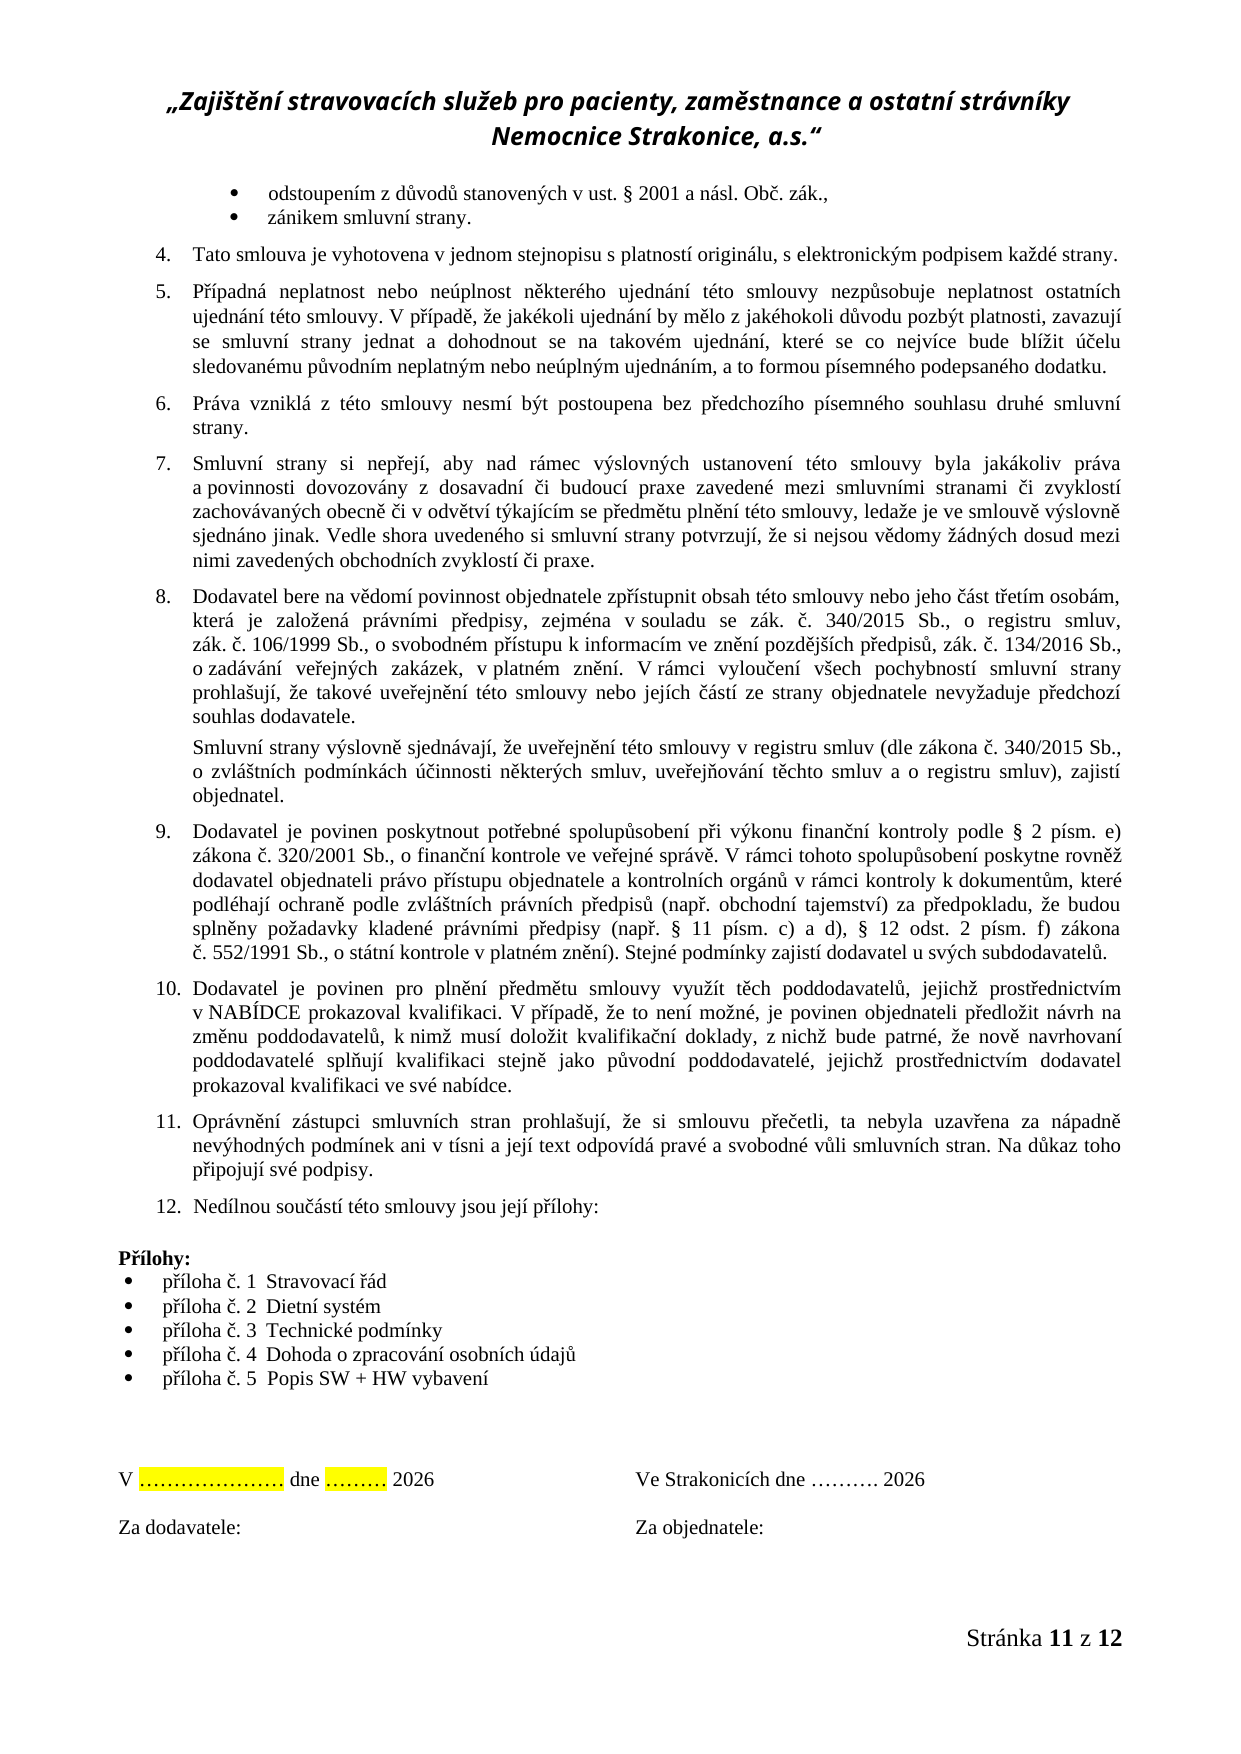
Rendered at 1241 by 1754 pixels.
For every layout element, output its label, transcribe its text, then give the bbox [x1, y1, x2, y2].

text Za dodavatele: Za objednatele: [118, 1515, 1122, 1539]
list Dodavatel je povinen poskytnout potřebné spolupůsobení při výkonu finanční kontroly podle § 2 písm. e) zákona č. 320/2001 Sb., o finanční kontrole ve veřejné správě. V rámci tohoto spolupůsobení poskytne rovněž dodavatel objednateli právo přístupu objednatele a kontrolních orgánů v rámci kontroly k dokumentům, které podléhají ochraně podle zvláštních právních předpisů (např. obchodní tajemství) za předpokladu, že budou splněny požadavky kladené právními předpisy (např. § 11 písm. c) a d), § 12 odst. 2 písm. f) zákona č. 552/1991 Sb., o státní kontrole v platném znění). Stejné podmínky zajistí dodavatel u svých subdodavatelů. [155, 819, 1122, 964]
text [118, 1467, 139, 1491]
text V ………………… dne ……… 2026 Ve Strakonicích dne ………. 2026 [387, 1467, 1122, 1491]
list příloha č. 2 Dietní systém [125, 1293, 1122, 1318]
list odstoupením z důvodů stanovených v ust. § násl. Obč. zák., [231, 181, 1122, 205]
list zánikem smluvní strany. [230, 205, 1122, 229]
list Dodavatel je povinen pro plnění předmětu smlouvy využít těch poddodavatelů, jejichž prostřednictvím v NABÍDCE prokazoval kvalifikaci. V případě, že to není možné, je povinen objednateli předložit návrh na změnu poddodavatelů, k nimž musí doložit kvalifikační doklady, z nichž bude patrné, že nově navrhovaní poddodavatelé splňují kvalifikaci stejně jako původní poddodavatelé, jejichž prostřednictvím dodavatel prokazoval kvalifikaci ve své nabídce. [155, 976, 1122, 1097]
list Tato smlouva je vyhotovena v jednom stejnopisu s platností originálu, s elektronickým podpisem každé strany. [155, 242, 1122, 266]
list Práva vzniklá z této smlouvy nesmí být postoupena bez předchozího písemného souhlasu druhé smluvní strany. [155, 391, 1122, 439]
list Dodavatel bere na vědomí povinnost objednatele zpřístupnit obsah této smlouvy nebo jeho část třetím osobám, která je založená právními předpisy, zejména v souladu se zák. č. 340/2015 Sb., o registru smluv, zák. č. 106/1999 Sb., o svobodném přístupu k informacím ve znění pozdějších předpisů, zák. č. 134/2016 Sb., o zadávání veřejných zakázek, v platném znění. V rámci vyloučení všech pochybností smluvní strany prohlašují, že takové uveřejnění této smlouvy nebo jejích částí ze strany objednatele nevyžaduje předchozí souhlas dodavatele. [155, 584, 1122, 728]
list Smluvní strany si nepřejí, aby nad rámec výslovných ustanovení této smlouvy byla jakákoliv práva a povinnosti dovozovány z dosavadní či budoucí praxe zavedené mezi smluvními stranami či zvyklostí zachovávaných obecně či v odvětví týkajícím se předmětu plnění této smlouvy, ledaže je ve smlouvě výslovně sjednáno jinak. Vedle shora uvedeného si smluvní strany potvrzují, že si nejsou vědomy žádných dosud mezi nimi zavedených obchodních zvyklostí či praxe. [155, 451, 1122, 572]
list příloha č. 5 Popis SW + HW vybavení [125, 1366, 1122, 1390]
list Případná neplatnost nebo neúplnost některého ujednání této smlouvy nezpůsobuje neplatnost ostatních ujednání této smlouvy. V případě, že jakékoli ujednání by mělo z jakéhokoli důvodu pozbýt platnosti, zavazují se smluvní strany jednat a dohodnout se na takovém ujednání, které se co nejvíce bude blížit účelu sledovanému původním neplatným nebo neúplným ujednáním, a to formou písemného podepsaného dodatku. [155, 278, 1122, 378]
list příloha č. 1 Stravovací řád [125, 1269, 1122, 1293]
list příloha č. 3 Technické podmínky [125, 1318, 1122, 1342]
list příloha č. 4 Dohoda o zpracování osobních údajů [125, 1342, 1122, 1366]
text Smluvní strany výslovně sjednávají, že uveřejnění této smlouvy v registru smluv (dle zákona č. 340/2015 Sb., o zvláštních podmínkách účinnosti některých smluv, uveřejňování těchto smluv a o registru smluv), zajistí objednatel. [192, 735, 1122, 807]
list Oprávnění zástupci smluvních stran prohlašují, že si smlouvu přečetli, ta nebyla uzavřena za nápadně nevýhodných podmínek ani v tísni a její text odpovídá pravé a svobodné vůli smluvních stran. Na důkaz toho připojují své podpisy. [155, 1109, 1122, 1181]
list Nedílnou součástí této smlouvy jsou její přílohy: [156, 1194, 1122, 1218]
text Přílohy: [118, 1245, 1122, 1269]
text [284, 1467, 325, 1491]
